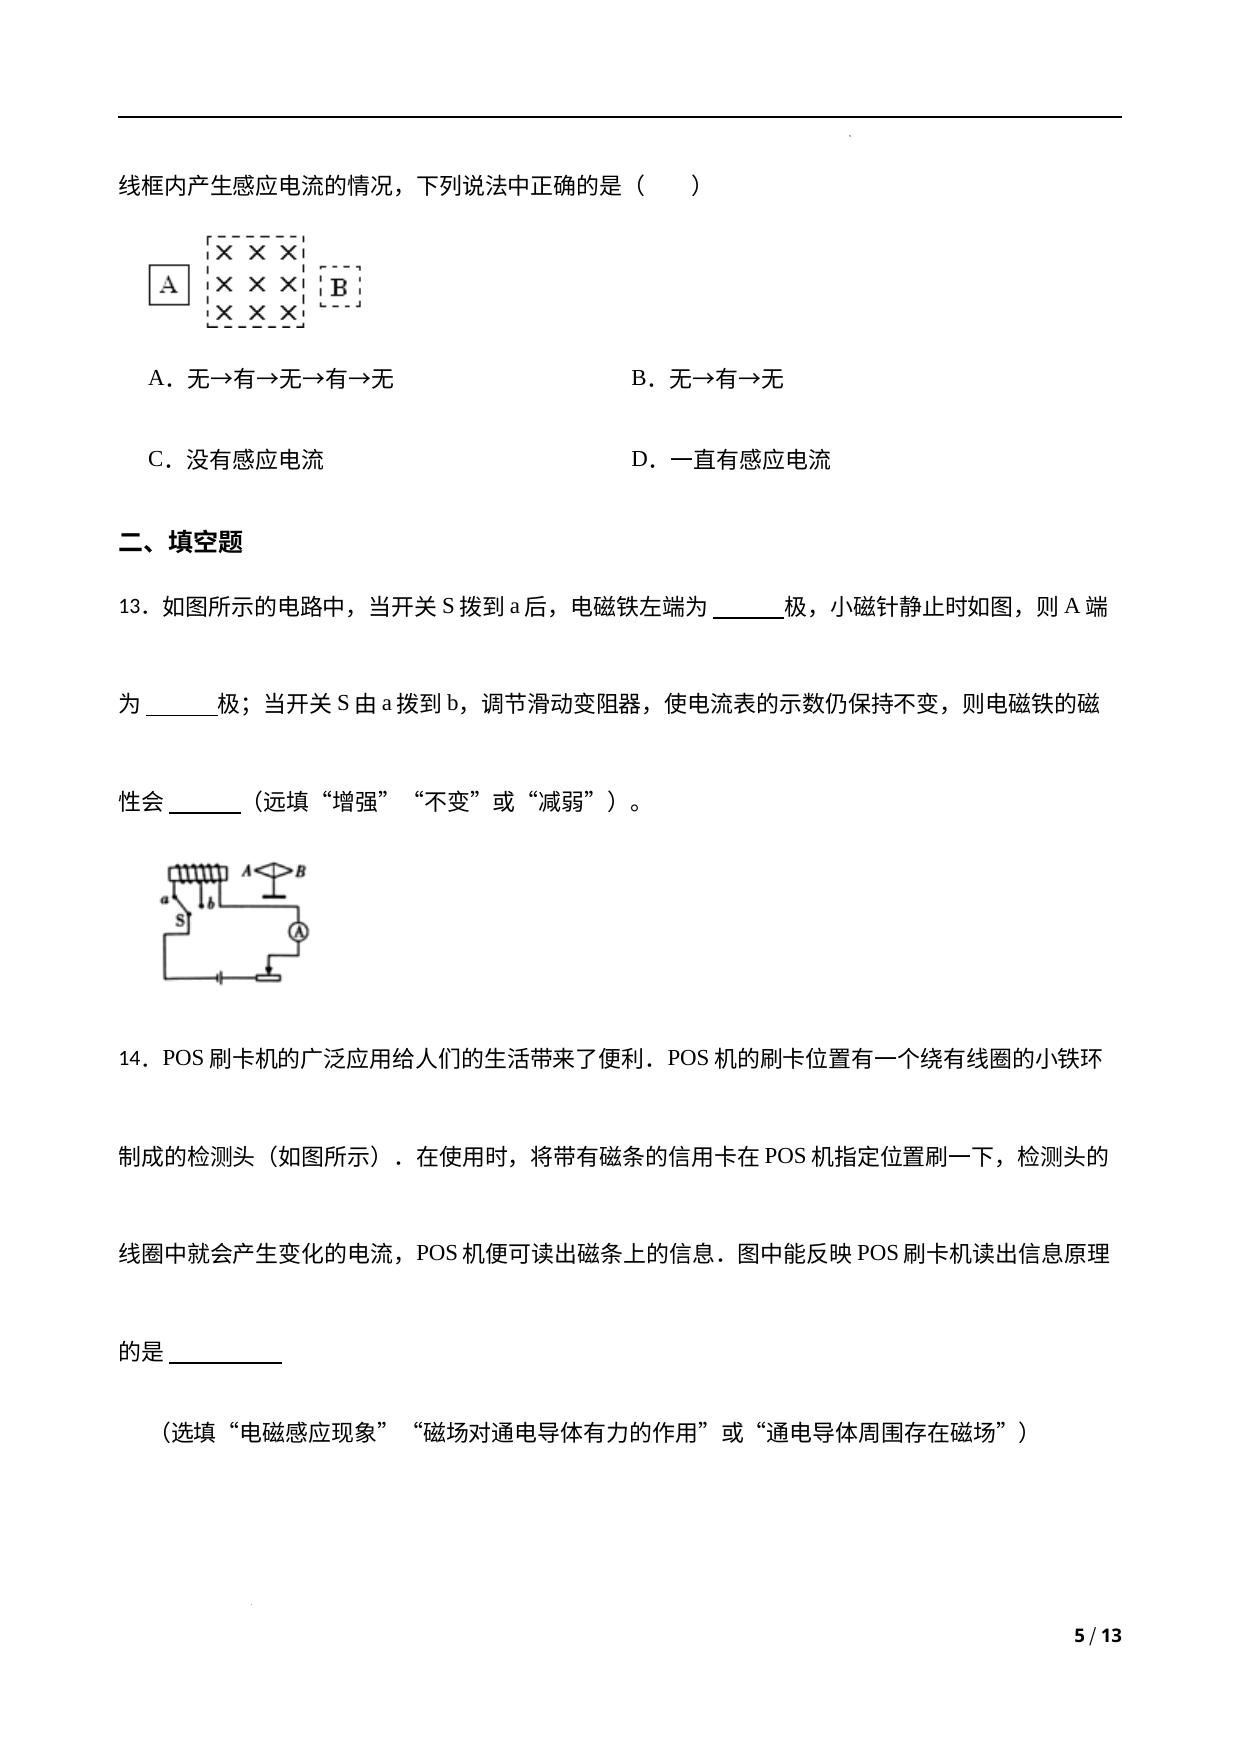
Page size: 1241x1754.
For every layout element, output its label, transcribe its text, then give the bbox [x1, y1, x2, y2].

picture [146, 849, 319, 997]
text 14．POS刷卡机的广泛应用给人们的生活带来了便利．POS机的刷卡位置有一个绕有线圈的小铁环制成的检测头（如图所示）．在使用时，将带有磁条的信用卡在POS机指定位置刷一下，检测头的线圈中就会产生变化的电流，POS机便可读出磁条上的信息．图中能反映POS刷卡机读出信息原理的是 [118, 1025, 1122, 1383]
text A．无→有→无→有→无 B．无→有→无 [118, 344, 1122, 409]
text （选填“电磁感应现象”“磁场对通电导体有力的作用”或“通电导体周围存在磁场”） [118, 1399, 1122, 1464]
text 13．如图所示的电路中，当开关S拨到a后，电磁铁左端为 极，小磁针静止时如图，则A端为 极；当开关S由a拨到b，调节滑动变阻器，使电流表的示数仍保持不变，则电磁铁的磁性会 （远填“增强”“不变”或“减弱”）。 [118, 573, 1122, 833]
text C．没有感应电流 D．一直有感应电流 [118, 426, 1122, 491]
picture [146, 233, 361, 328]
text 二、填空题 [118, 508, 1122, 573]
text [118, 152, 1122, 217]
